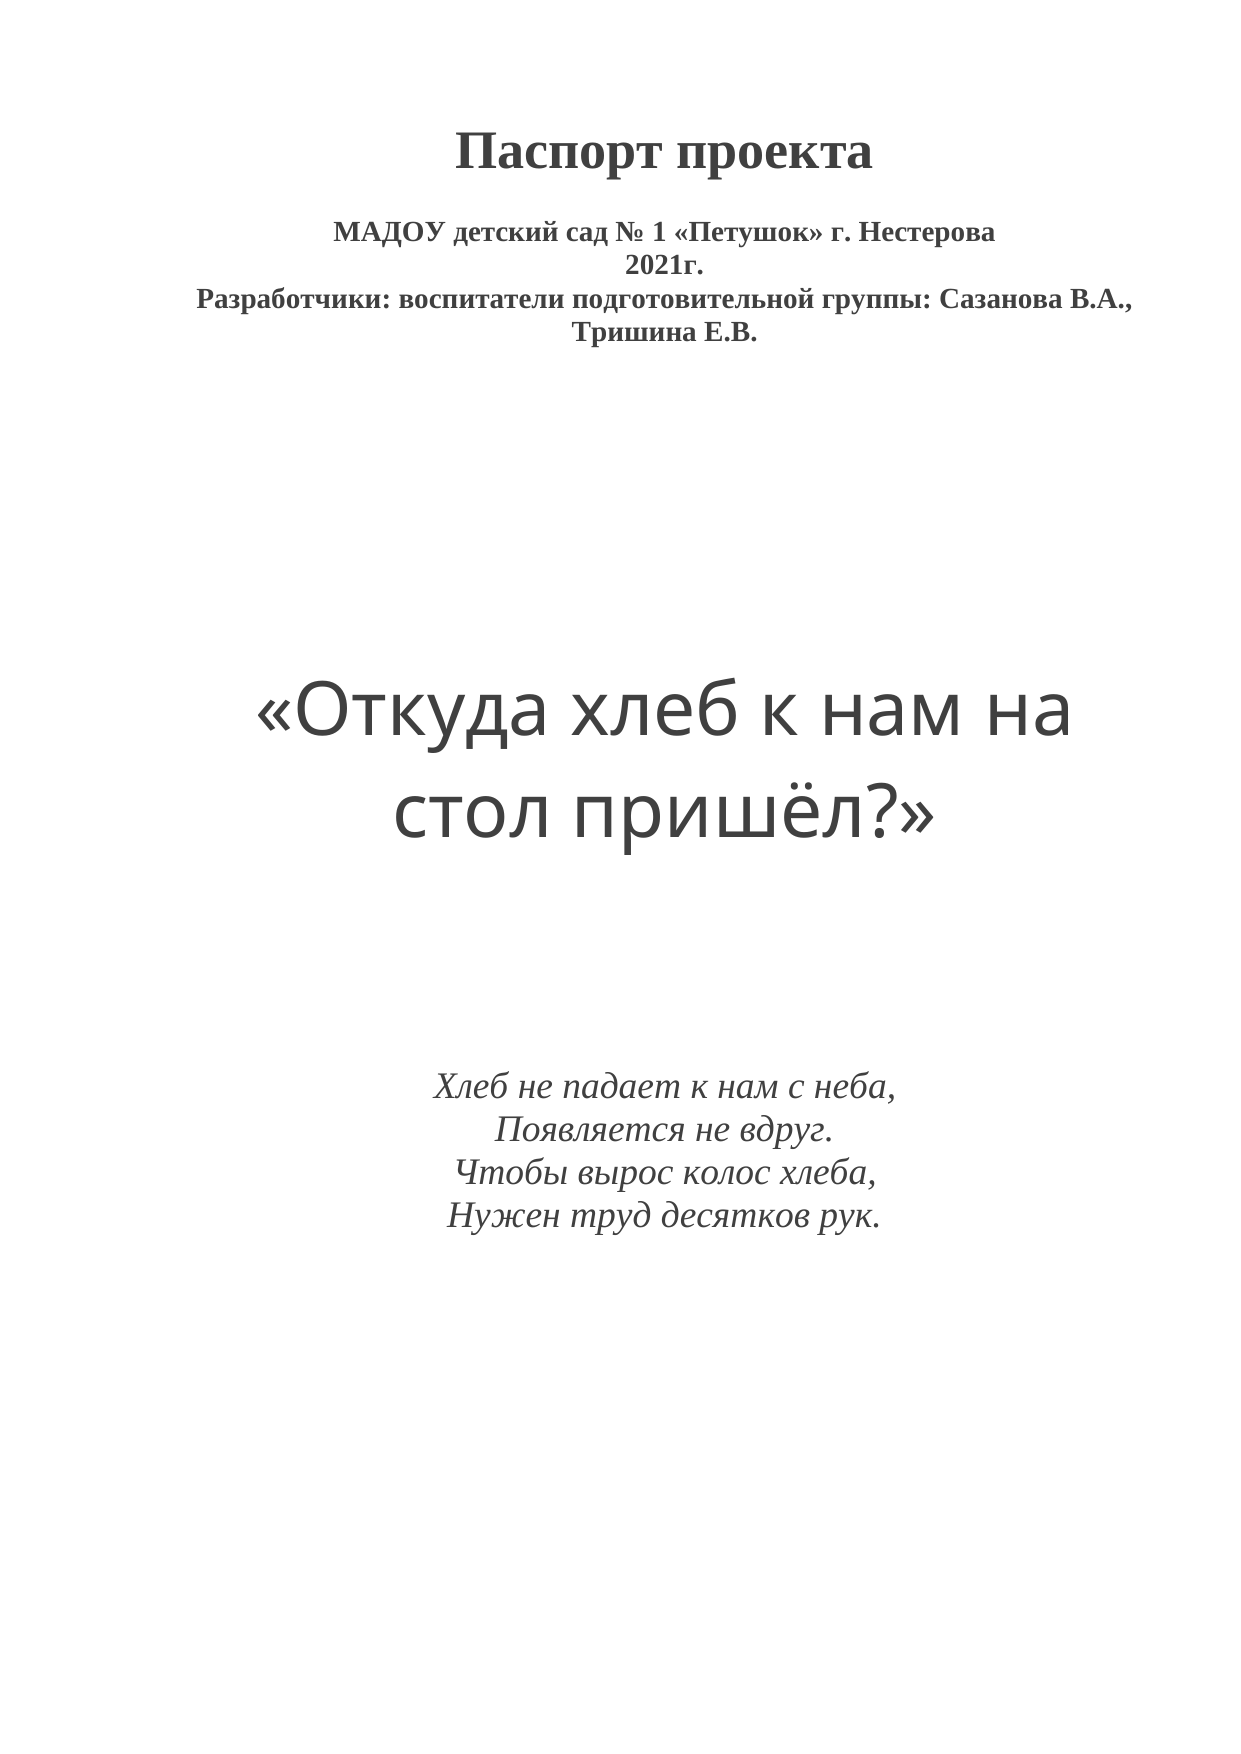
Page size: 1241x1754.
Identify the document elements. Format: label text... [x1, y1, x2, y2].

text Нужен труд десятков рук. [177, 1193, 1152, 1236]
text Появляется не вдруг. [177, 1107, 1152, 1150]
text «Откуда хлеб к нам на стол пришёл?» [177, 655, 1152, 859]
text Разработчики: воспитатели подготовительной группы: Сазанова В.А., Тришина Е.В. [177, 281, 1152, 348]
text Паспорт проекта [177, 118, 1152, 180]
text 2021г. [177, 247, 1152, 281]
text МАДОУ детский сад № 1 «Петушок» г. Нестерова [177, 214, 1152, 247]
text Чтобы вырос колос хлеба, [177, 1150, 1152, 1193]
text Хлеб не падает к нам с неба, [177, 1063, 1152, 1107]
